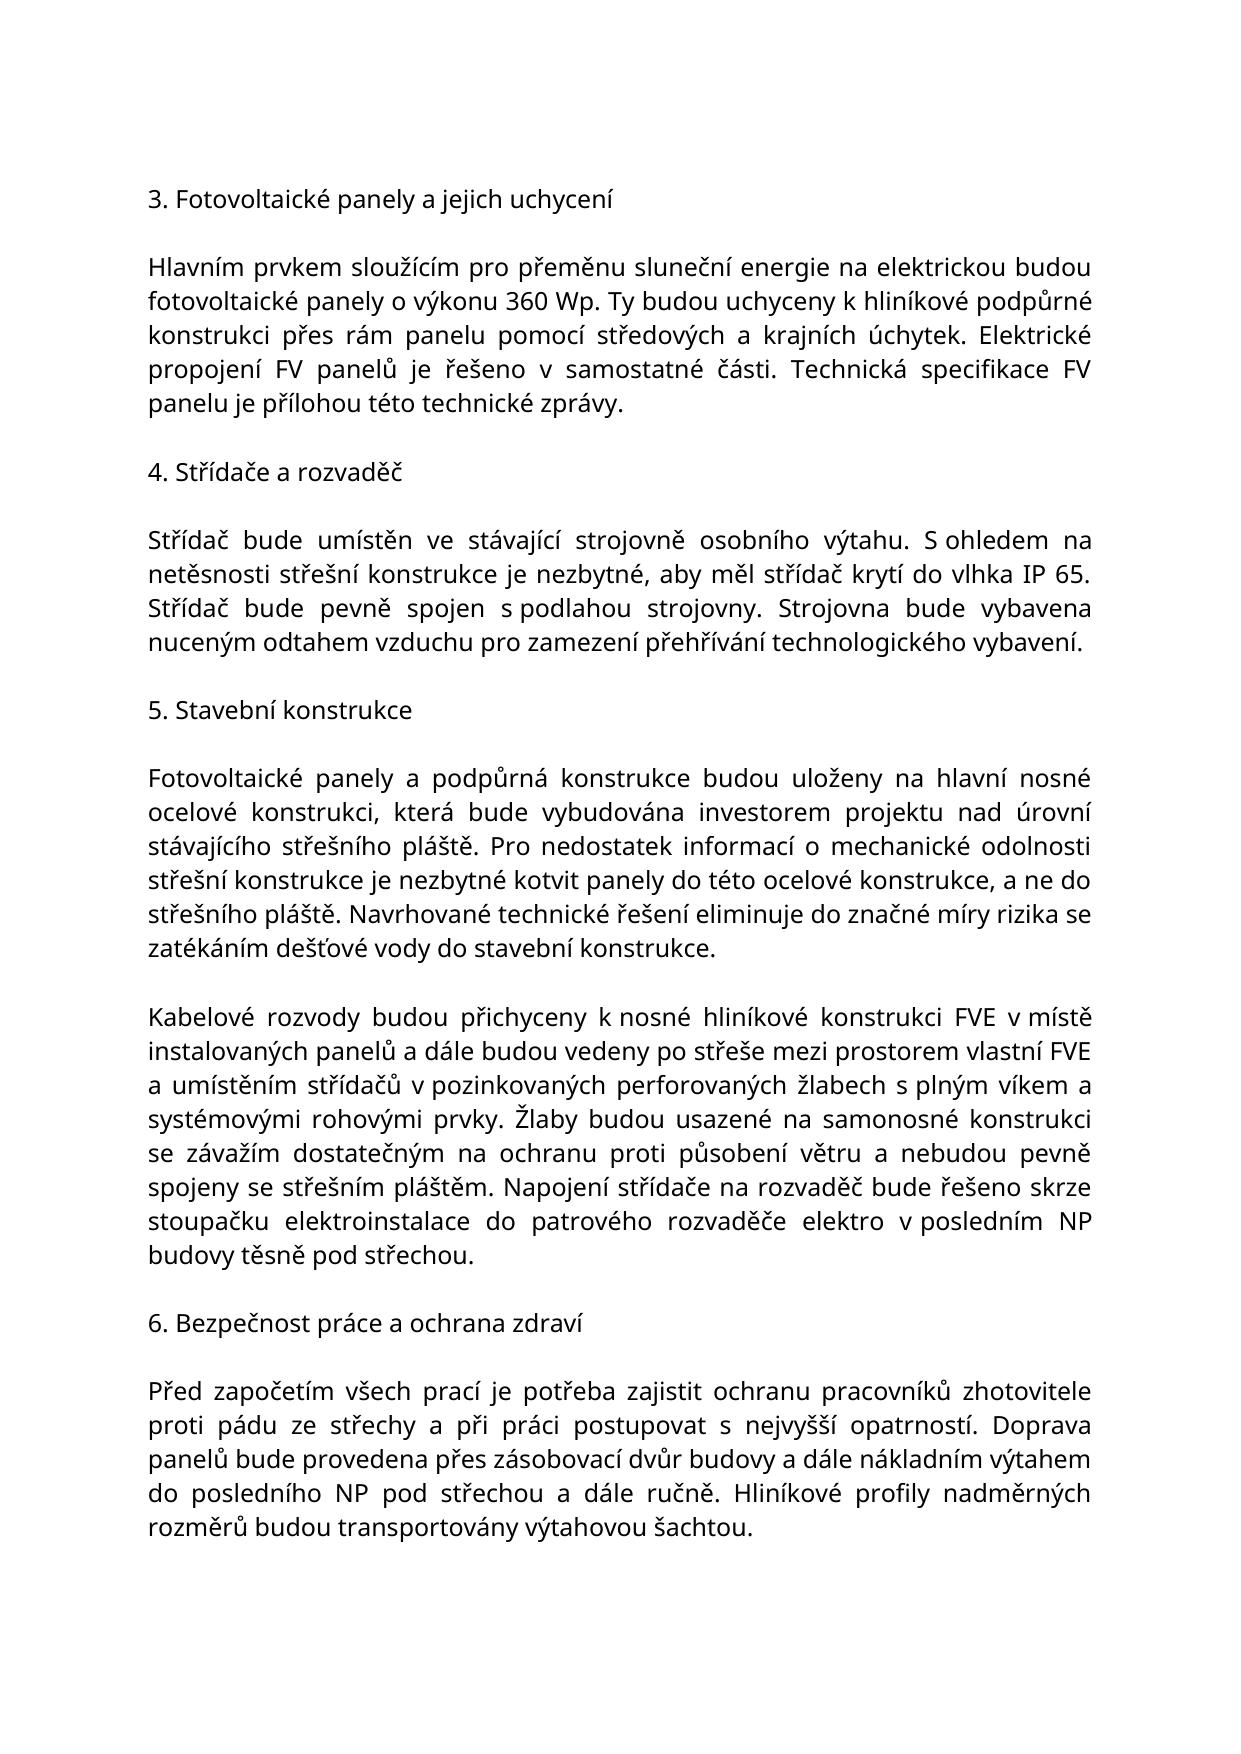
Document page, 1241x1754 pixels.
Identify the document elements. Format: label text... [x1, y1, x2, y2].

text Před započetím všech prací je potřeba zajistit ochranu pracovníků zhotovitele proti pádu ze střechy a při práci postupovat s nejvyšší opatrností. Doprava panelů bude provedena přes zásobovací dvůr budovy a dále nákladním výtahem do posledního NP pod střechou a dále ručně. Hliníkové profily nadměrných rozměrů budou transportovány výtahovou šachtou. [148, 1374, 1093, 1544]
text Fotovoltaické panely a podpůrná konstrukce budou uloženy na hlavní nosné ocelové konstrukci, která bude vybudována investorem projektu nad úrovní stávajícího střešního pláště. Pro nedostatek informací o mechanické odolnosti střešní konstrukce je nezbytné kotvit panely do této ocelové konstrukce, a ne do střešního pláště. Navrhované technické řešení eliminuje do značné míry rizika se zatékáním dešťové vody do stavební konstrukce. [148, 761, 1093, 965]
text 4. Střídače a rozvaděč [148, 454, 1093, 488]
text 3. Fotovoltaické panely a jejich uchycení [148, 182, 1093, 216]
text 5. Stavební konstrukce [148, 693, 1093, 727]
text Kabelové rozvody budou přichyceny k nosné hliníkové konstrukci FVE v místě instalovaných panelů a dále budou vedeny po střeše mezi prostorem vlastní FVE a umístěním střídačů v pozinkovaných perforovaných žlabech s plným víkem a systémovými rohovými prvky. Žlaby budou usazené na samonosné konstrukci se závažím dostatečným na ochranu proti působení větru a nebudou pevně spojeny se střešním pláštěm. Napojení střídače na rozvaděč bude řešeno skrze stoupačku elektroinstalace do patrového rozvaděče elektro v posledním NP budovy těsně pod střechou. [148, 999, 1093, 1272]
text Hlavním prvkem sloužícím pro přeměnu sluneční energie na elektrickou budou fotovoltaické panely o výkonu 360 Wp. Ty budou uchyceny k hliníkové podpůrné konstrukci přes rám panelu pomocí středových a krajních úchytek. Elektrické propojení FV panelů je řešeno v samostatné části. Technická specifikace FV panelu je přílohou této technické zprávy. [148, 250, 1093, 420]
text 6. Bezpečnost práce a ochrana zdraví [148, 1306, 1093, 1340]
text Střídač bude umístěn ve stávající strojovně osobního výtahu. S ohledem na netěsnosti střešní konstrukce je nezbytné, aby měl střídač krytí do vlhka IP 65. Střídač bude pevně spojen s podlahou strojovny. Strojovna bude vybavena nuceným odtahem vzduchu pro zamezení přehřívání technologického vybavení. [148, 522, 1093, 658]
